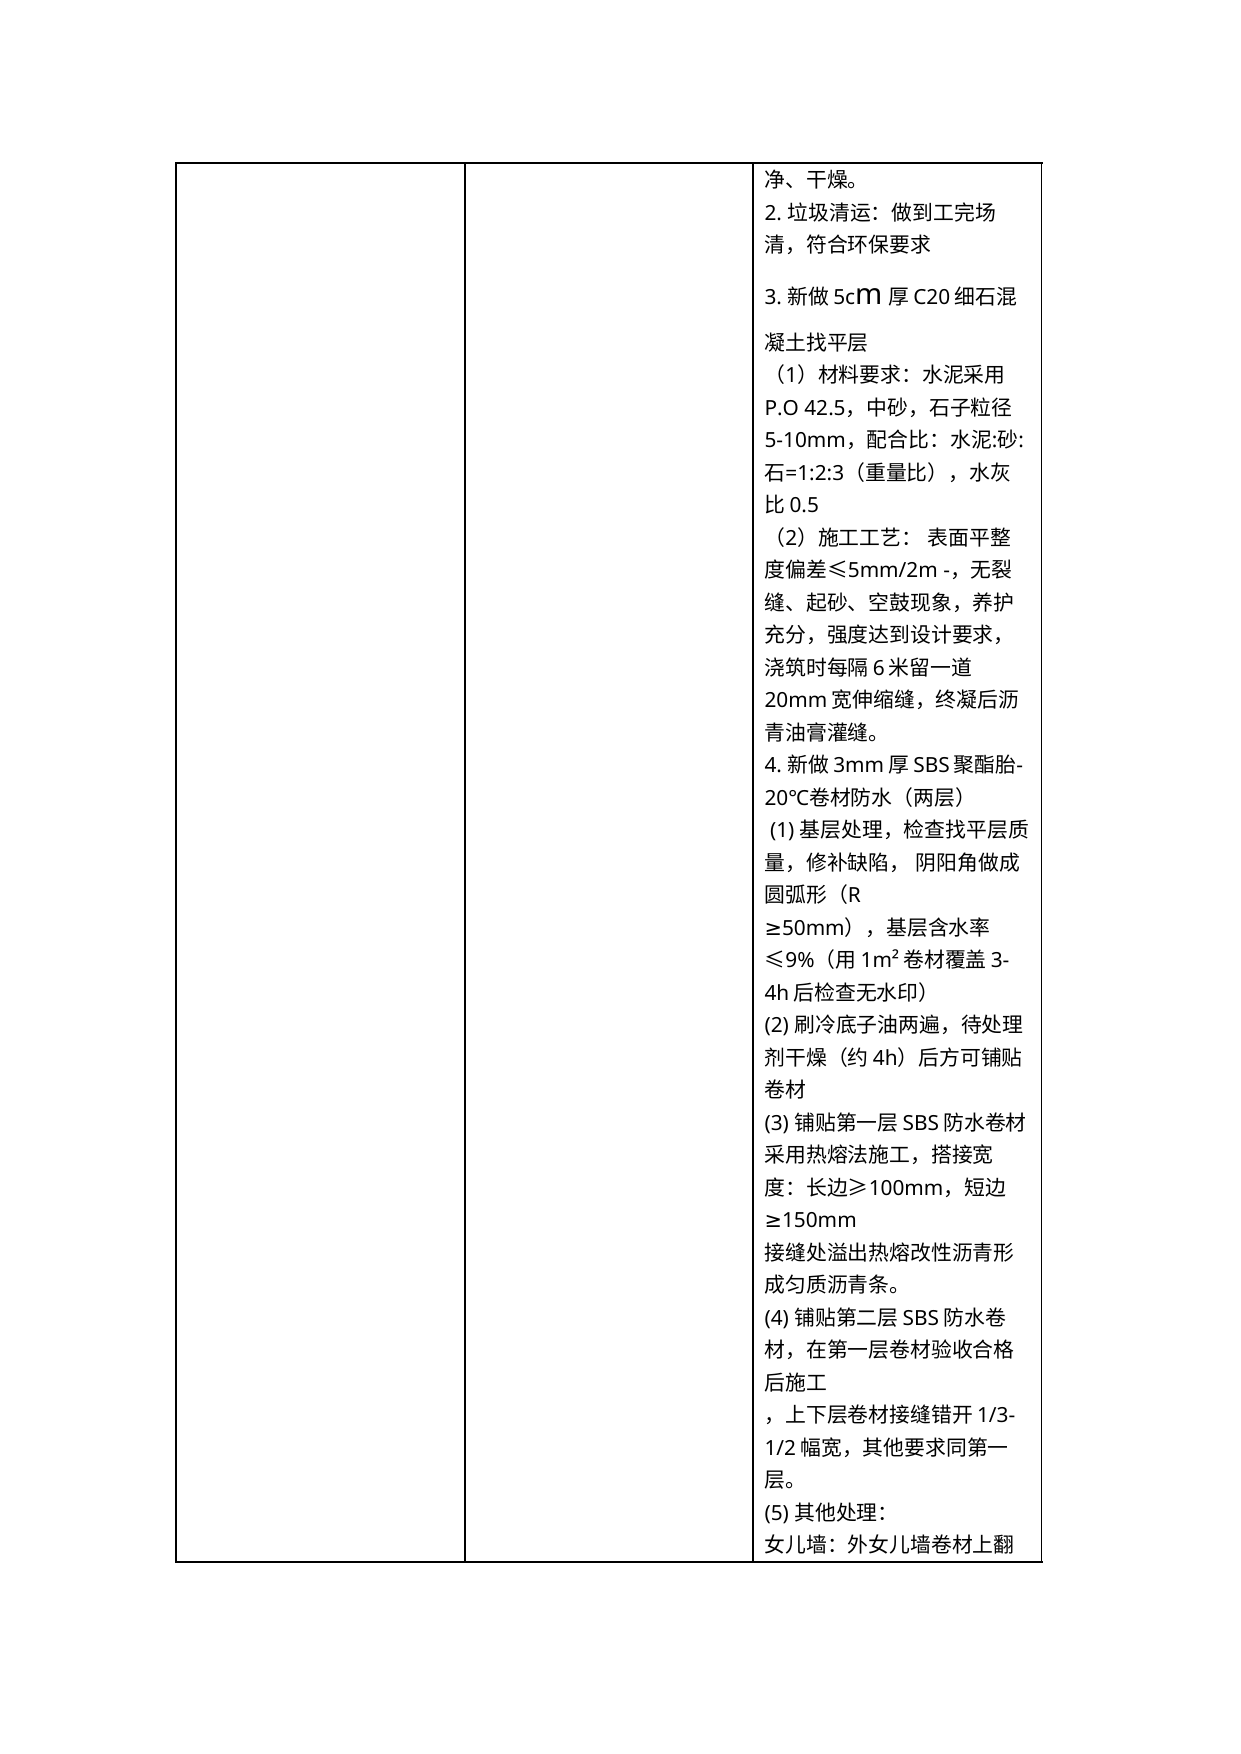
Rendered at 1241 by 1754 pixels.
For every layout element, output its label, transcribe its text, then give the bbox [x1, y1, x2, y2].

table_cell 1 [177, 164, 464, 1561]
table_cell [466, 164, 752, 1561]
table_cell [754, 164, 1041, 1561]
